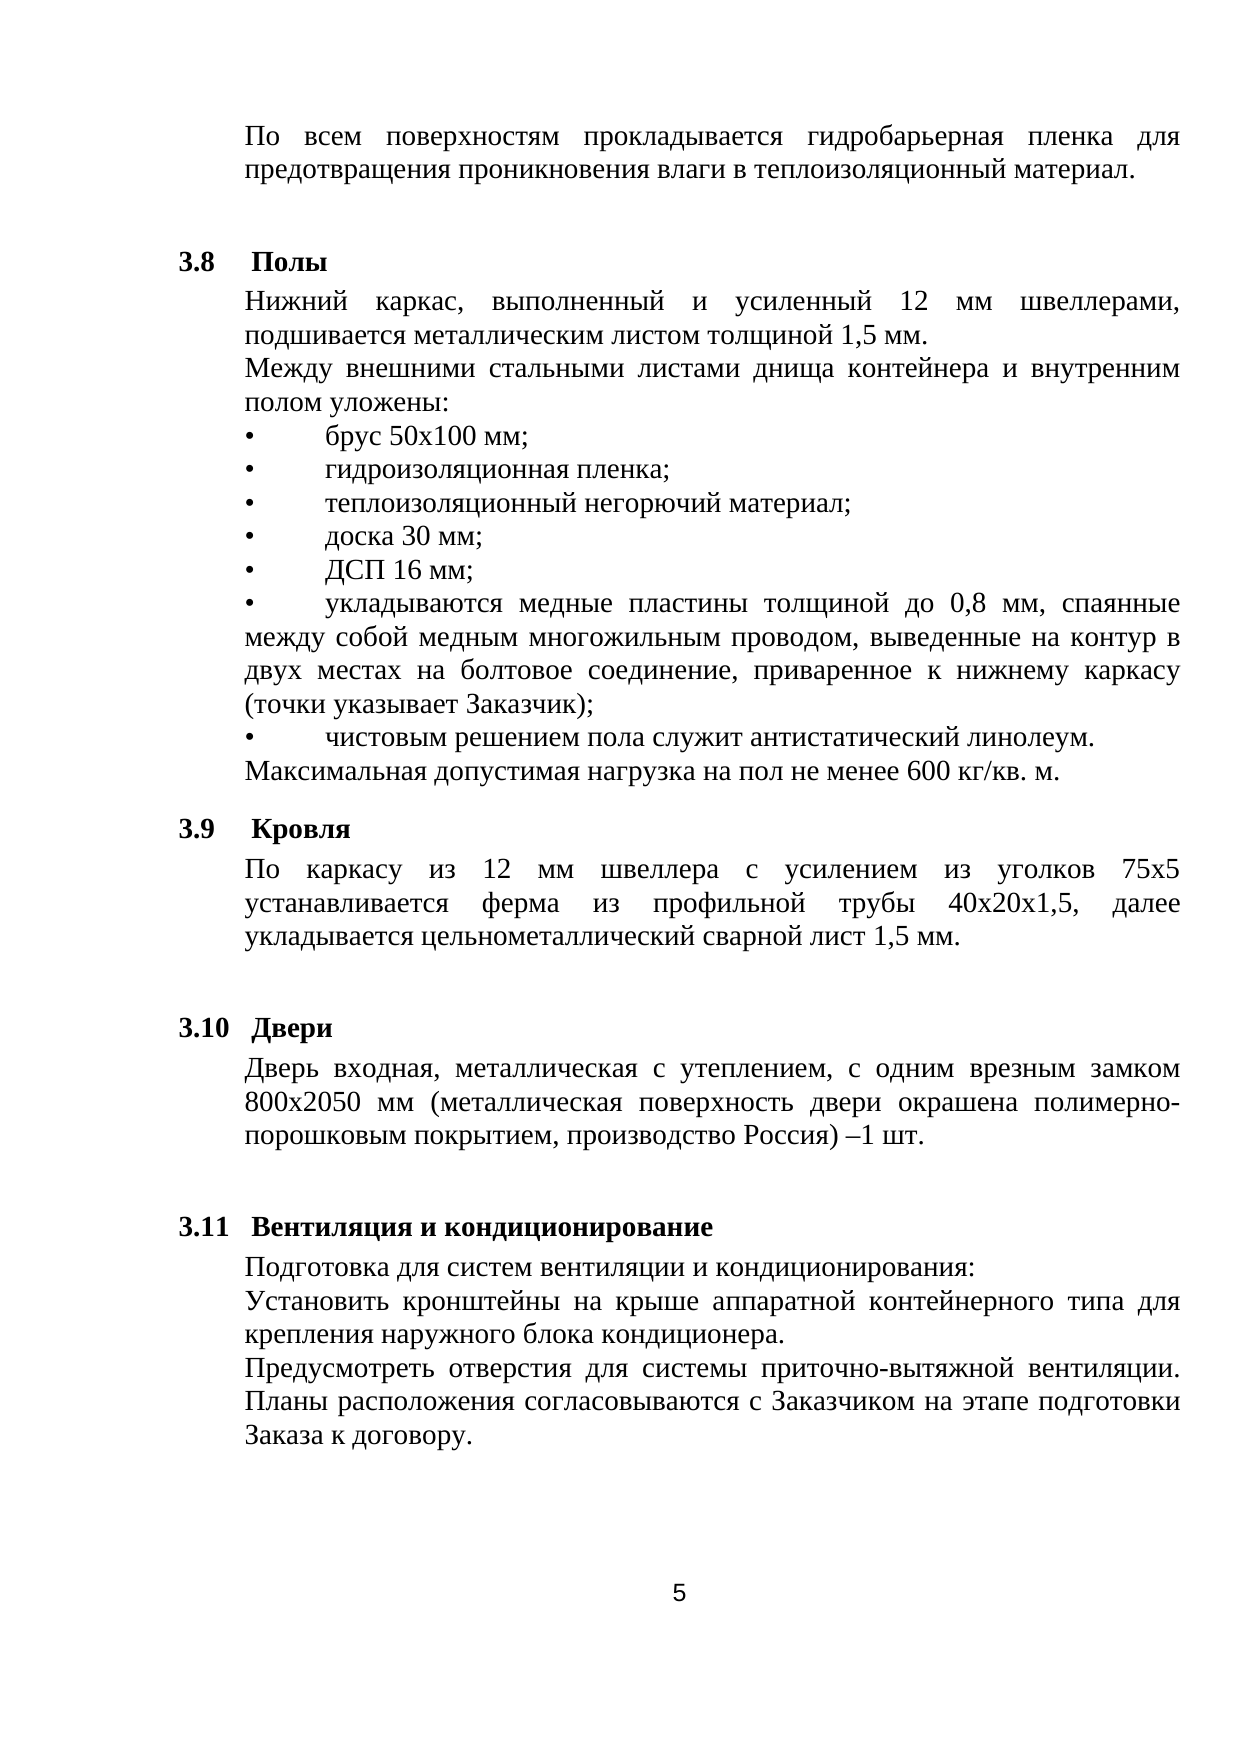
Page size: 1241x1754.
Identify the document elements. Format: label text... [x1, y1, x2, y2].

text Предусмотреть отверстия для системы приточно-вытяжной вентиляции. Планы расположения согласовываются с Заказчиком на этапе подготовки Заказа к договору. [244, 1350, 1181, 1451]
text • доска 30 мм; [244, 518, 1181, 552]
subtitle Двери [178, 1011, 1181, 1044]
text Нижний каркас, выполненный и усиленный 12 мм швеллерами, подшивается металлическим листом толщиной 1,5 мм. [244, 283, 1181, 351]
text Максимальная допустимая нагрузка на пол не менее 600 кг/кв. м. [244, 753, 1181, 787]
subtitle Кровля [178, 812, 1181, 845]
text Дверь входная, металлическая с утеплением, с одним врезным замком 800х2050 мм (металлическая поверхность двери окрашена полимерно-порошковым покрытием, производство Россия) –1 шт. [244, 1050, 1181, 1151]
text По всем поверхностям прокладывается гидробарьерная пленка для предотвращения проникновения влаги в теплоизоляционный материал. [244, 118, 1181, 185]
subtitle Полы [178, 244, 1181, 277]
text • укладываются медные пластины толщиной до 0,8 мм, спаянные между собой медным многожильным проводом, выведенные на контур в двух местах на болтовое соединение, приваренное к нижнему каркасу (точки указывает Заказчик); [244, 585, 1181, 719]
list • чистовым решением пола служит антистатический линолеум. [244, 719, 1181, 753]
text Между внешними стальными листами днища контейнера и внутренним полом уложены: [244, 351, 1181, 418]
subtitle Вентиляция и кондиционирование [178, 1209, 1181, 1243]
text • теплоизоляционный негорючий материал; [244, 485, 1181, 518]
text По каркасу из 12 мм швеллера с усилением из уголков 75х5 устанавливается ферма из профильной трубы 40х20х1,5, далее укладывается цельнометаллический сварной лист 1,5 мм. [244, 851, 1181, 952]
text • ДСП 16 мм; [244, 552, 1181, 585]
text • брус 50х100 мм; [244, 418, 1181, 451]
text Установить кронштейны на крыше аппаратной контейнерного типа для крепления наружного блока кондиционера. [244, 1283, 1181, 1350]
text • гидроизоляционная пленка; [244, 451, 1181, 485]
text Подготовка для систем вентиляции и кондиционирования: [244, 1249, 1181, 1283]
